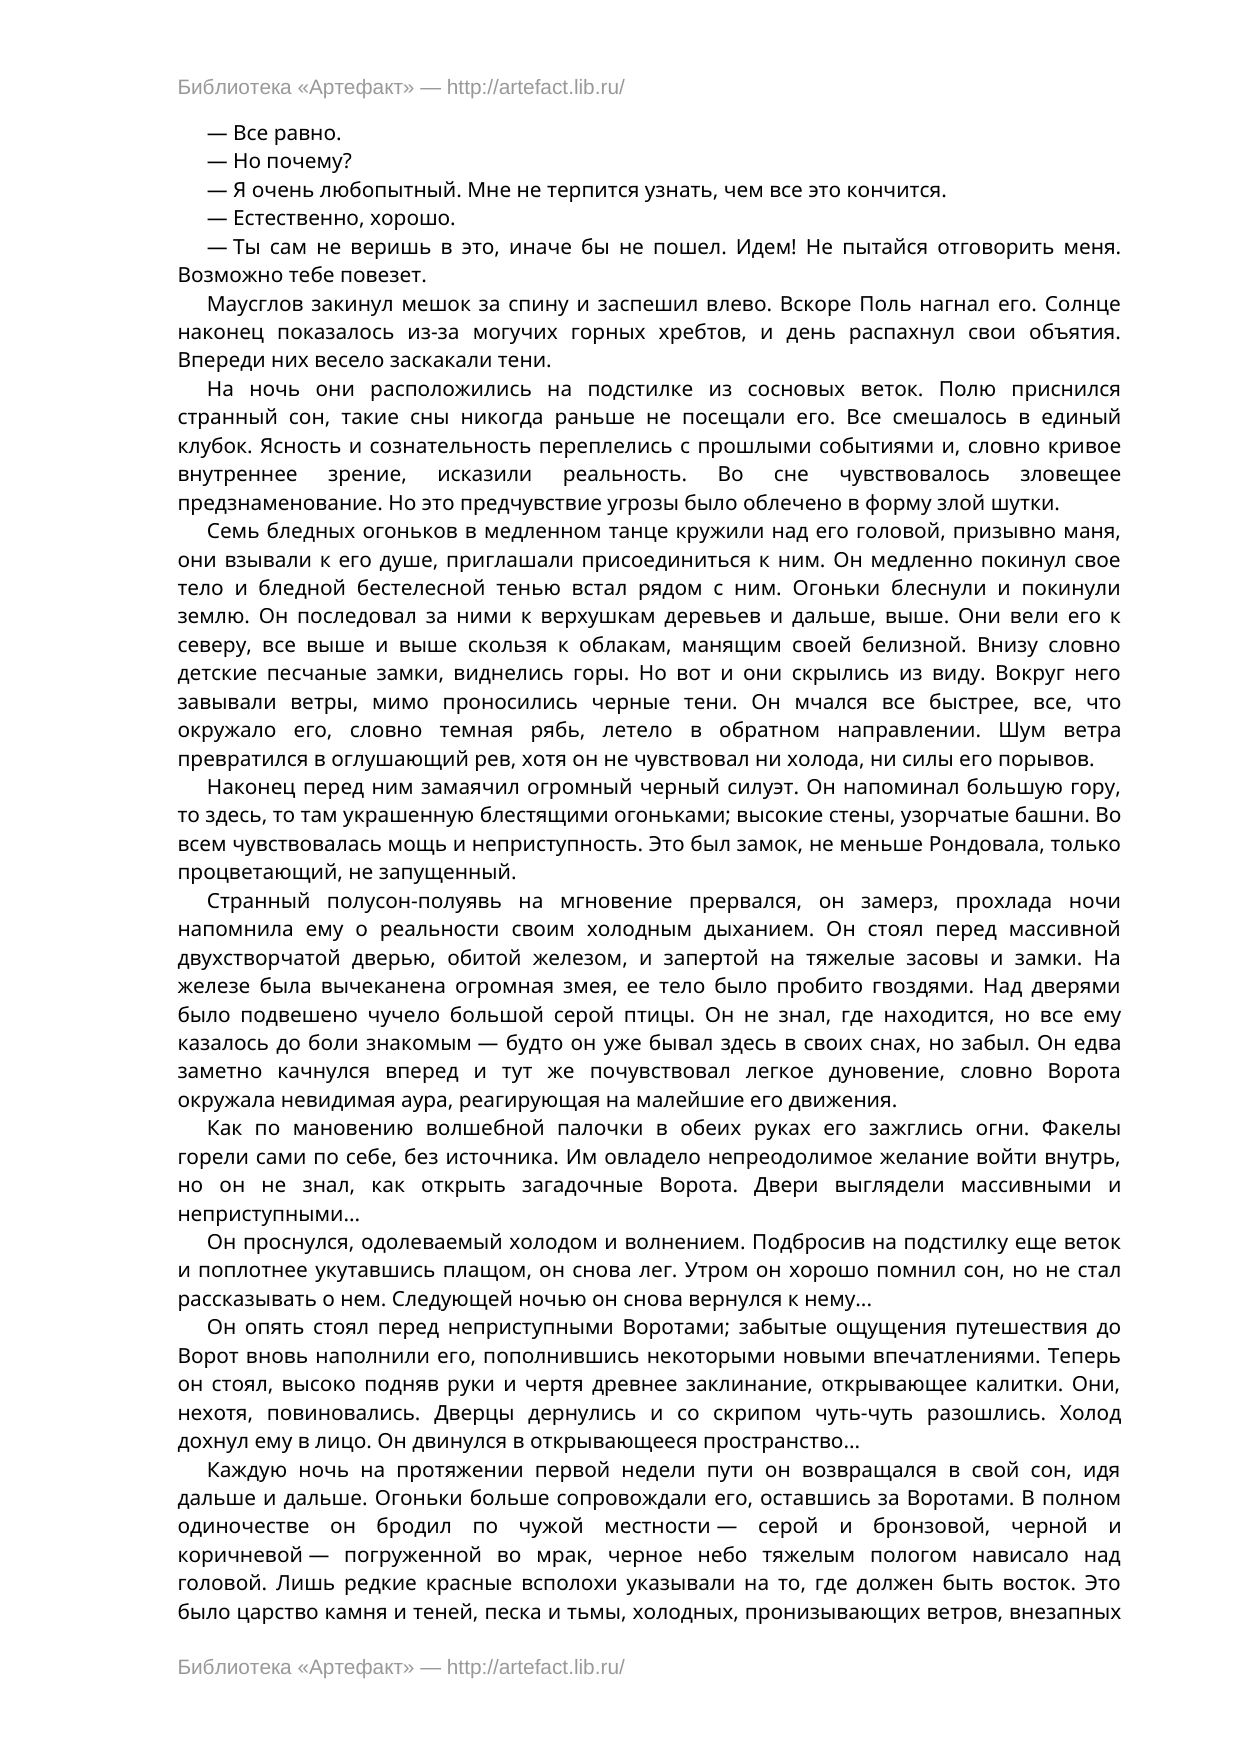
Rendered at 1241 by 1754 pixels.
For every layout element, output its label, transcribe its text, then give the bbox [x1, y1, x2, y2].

text — Ты сам не веришь в это, иначе бы не пошел. Идем! Не пытайся отговорить меня. Возможно тебе повезет. [177, 232, 1122, 289]
text Он проснулся, одолеваемый холодом и волнением. Подбросив на подстилку еще веток и поплотнее укутавшись плащом, он снова лег. Утром он хорошо помнил сон, но не стал рассказывать о нем. Следующей ночью он снова вернулся к нему... [177, 1227, 1122, 1312]
text Он опять стоял перед неприступными Воротами; забытые ощущения путешествия до Ворот вновь наполнили его, пополнившись некоторыми новыми впечатлениями. Теперь он стоял, высоко подняв руки и чертя древнее заклинание, открывающее калитки. Они, нехотя, повиновались. Дверцы дернулись и со скрипом чуть-чуть разошлись. Холод дохнул ему в лицо. Он двинулся в открывающееся пространство... [177, 1312, 1122, 1455]
text Как по мановению волшебной палочки в обеих руках его зажглись огни. Факелы горели сами по себе, без источника. Им овладело непреодолимое желание войти внутрь, но он не знал, как открыть загадочные Ворота. Двери выглядели массивными и неприступными... [177, 1113, 1122, 1227]
text — Но почему? [177, 147, 1122, 175]
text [177, 1455, 1122, 1625]
text Семь бледных огоньков в медленном танце кружили над его головой, призывно маня, они взывали к его душе, приглашали присоединиться к ним. Он медленно покинул свое тело и бледной бестелесной тенью встал рядом с ним. Огоньки блеснули и покинули землю. Он последовал за ними к верхушкам деревьев и дальше, выше. Они вели его к северу, все выше и выше скользя к облакам, манящим своей белизной. Внизу словно детские песчаные замки, виднелись горы. Но вот и они скрылись из виду. Вокруг него завывали ветры, мимо проносились черные тени. Он мчался все быстрее, все, что окружало его, словно темная рябь, летело в обратном направлении. Шум ветра превратился в оглушающий рев, хотя он не чувствовал ни холода, ни силы его порывов. [177, 516, 1122, 772]
text — Все равно. [177, 118, 1122, 147]
text Странный полусон-полуявь на мгновение прервался, он замерз, прохлада ночи напомнила ему о реальности своим холодным дыханием. Он стоял перед массивной двухстворчатой дверью, обитой железом, и запертой на тяжелые засовы и замки. На железе была вычеканена огромная змея, ее тело было пробито гвоздями. Над дверями было подвешено чучело большой серой птицы. Он не знал, где находится, но все ему казалось до боли знакомым — будто он уже бывал здесь в своих снах, но забыл. Он едва заметно качнулся вперед и тут же почувствовал легкое дуновение, словно Ворота окружала невидимая аура, реагирующая на малейшие его движения. [177, 886, 1122, 1113]
text — Естественно, хорошо. [177, 203, 1122, 232]
text — Я очень любопытный. Мне не терпится узнать, чем все это кончится. [177, 175, 1122, 203]
text На ночь они расположились на подстилке из сосновых веток. Полю приснился странный сон, такие сны никогда раньше не посещали его. Все смешалось в единый клубок. Ясность и сознательность переплелись с прошлыми событиями и, словно кривое внутреннее зрение, исказили реальность. Во сне чувствовалось зловещее предзнаменование. Но это предчувствие угрозы было облечено в форму злой шутки. [177, 374, 1122, 516]
text Наконец перед ним замаячил огромный черный силуэт. Он напоминал большую гору, то здесь, то там украшенную блестящими огоньками; высокие стены, узорчатые башни. Во всем чувствовалась мощь и неприступность. Это был замок, не меньше Рондовала, только процветающий, не запущенный. [177, 772, 1122, 886]
text Маусглов закинул мешок за спину и заспешил влево. Вскоре Поль нагнал его. Солнце наконец показалось из-за могучих горных хребтов, и день распахнул свои объятия. Впереди них весело заскакали тени. [177, 289, 1122, 374]
